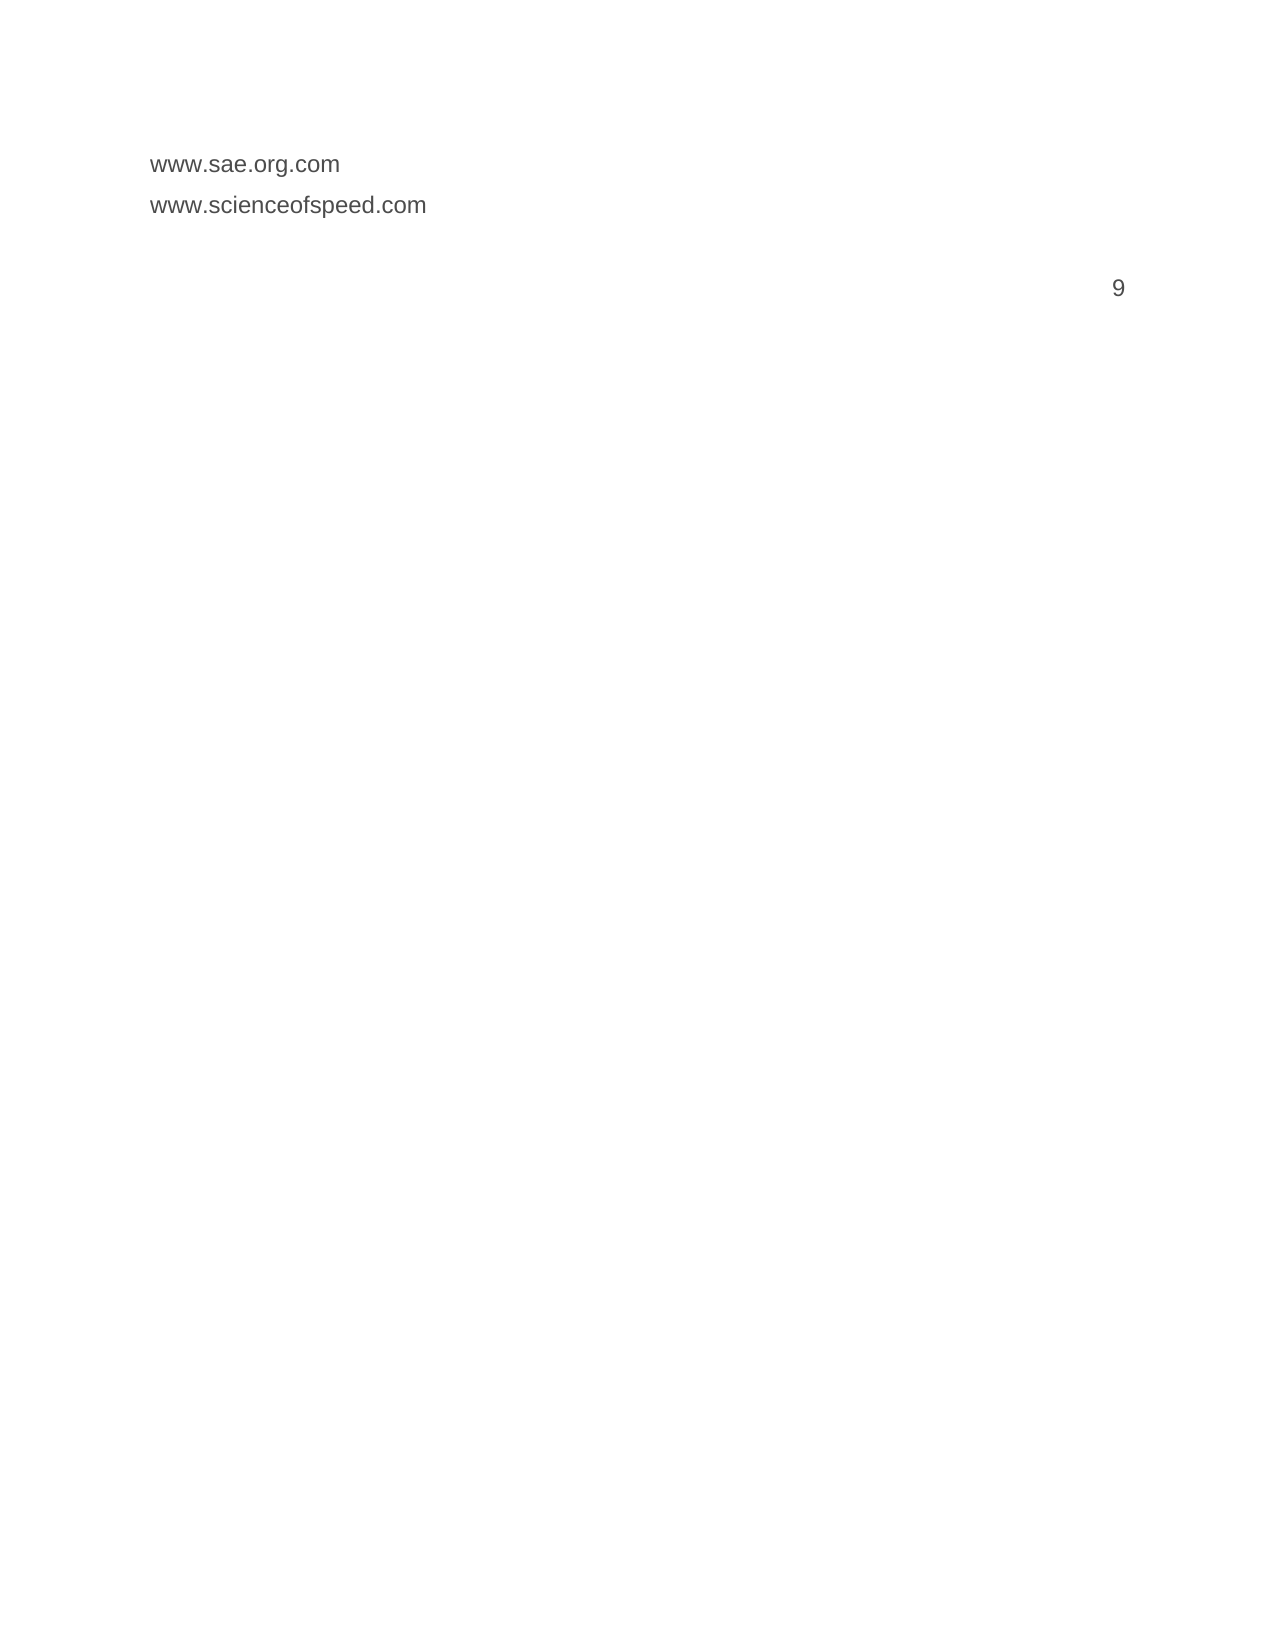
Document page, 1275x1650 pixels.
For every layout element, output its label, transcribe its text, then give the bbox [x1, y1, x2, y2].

text www.scienceofspeed.com [150, 191, 1125, 219]
text www.sae.org.com [150, 150, 1125, 178]
text 9 [150, 274, 1125, 302]
